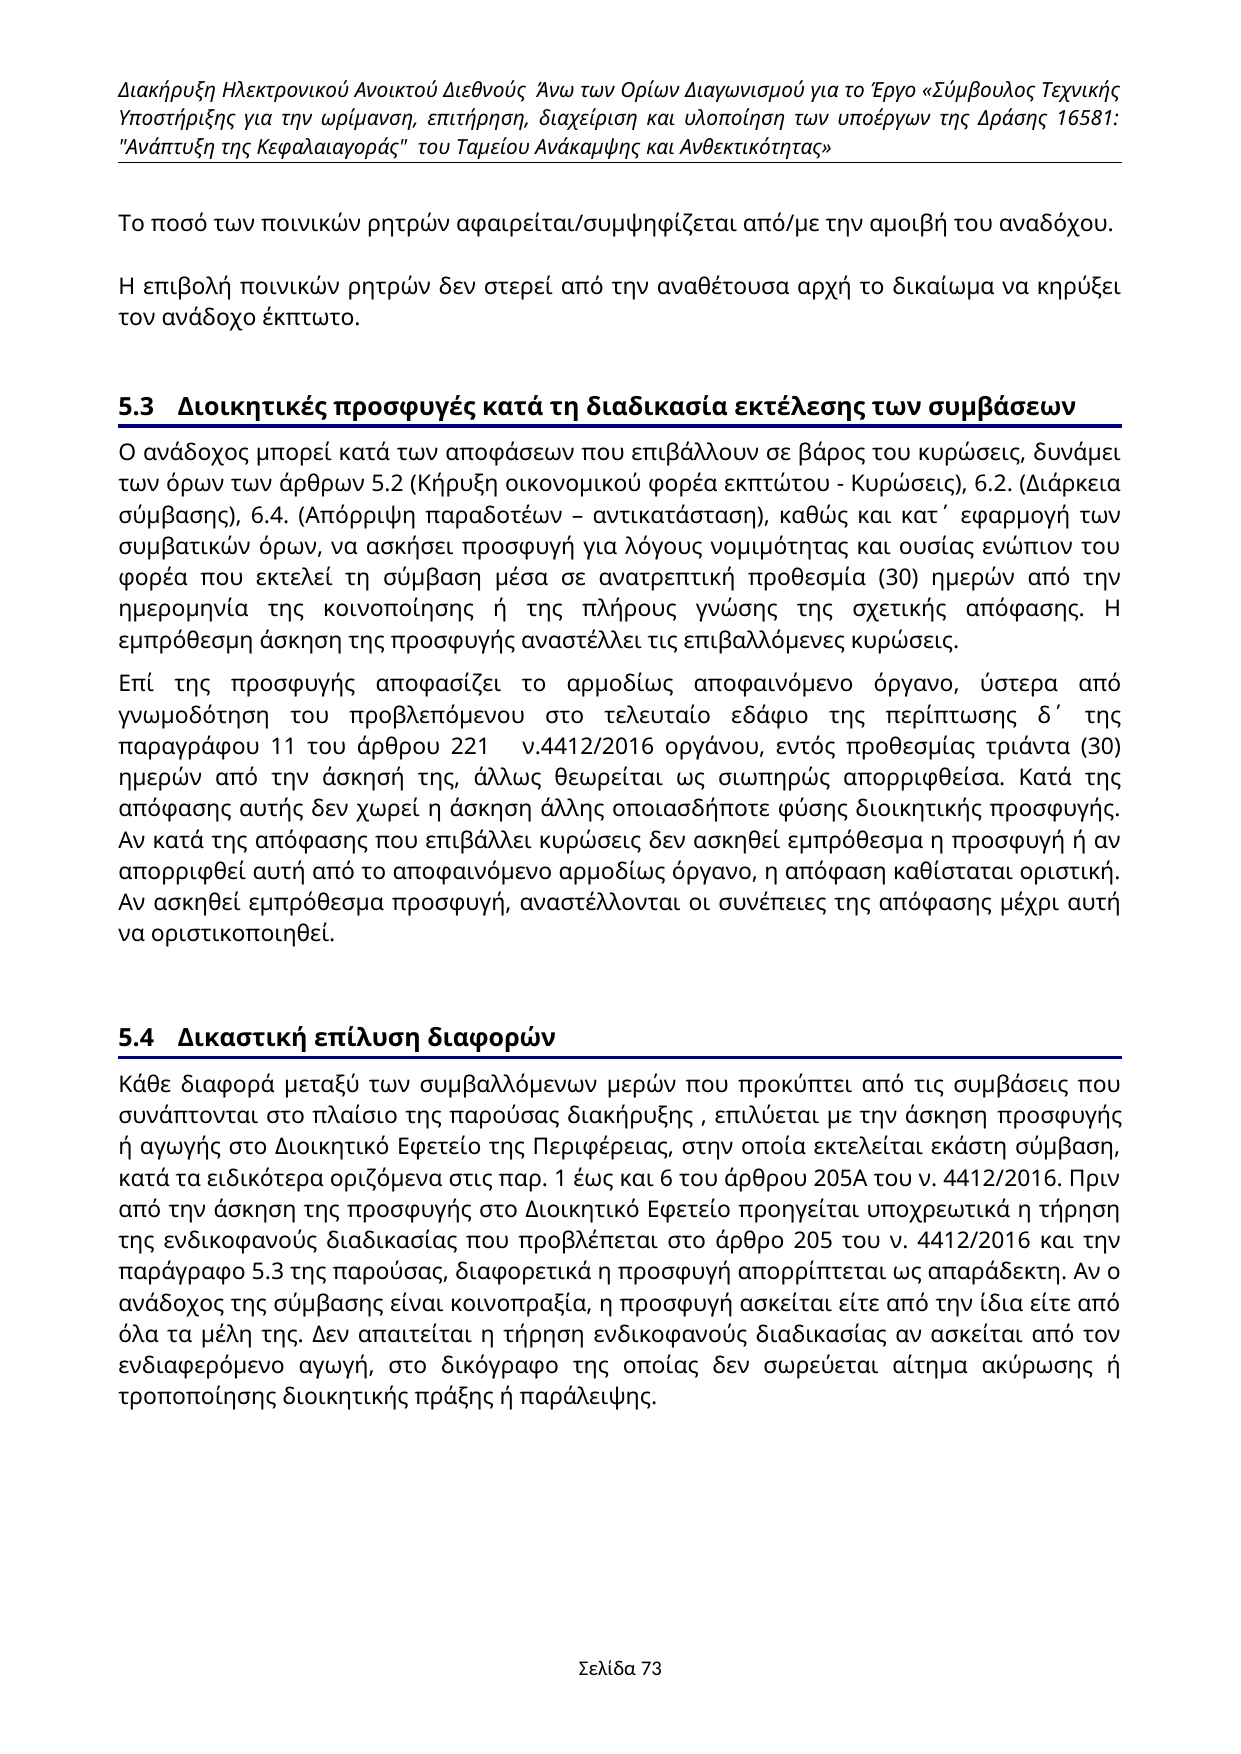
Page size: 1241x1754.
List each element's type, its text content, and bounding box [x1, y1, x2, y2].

subtitle 5.3 Διοικητικές προσφυγές κατά τη διαδικασία εκτέλεσης των συμβάσεων [118, 388, 1122, 424]
text Επί της προσφυγής αποφασίζει το αρμοδίως αποφαινόμενο όργανο, ύστερα από γνωμοδότηση του προβλεπόμενου στο τελευταίο εδάφιο της περίπτωσης δ΄ της παραγράφου 11 του άρθρου 221 ν.4412/2016 οργάνου, εντός προθεσμίας τριάντα (30) ημερών από την άσκησή της, άλλως θεωρείται ως σιωπηρώς απορριφθείσα. Κατά της απόφασης αυτής δεν χωρεί η άσκηση άλλης οποιασδήποτε φύσης διοικητικής προσφυγής. Αν κατά της απόφασης που επιβάλλει κυρώσεις δεν ασκηθεί εμπρόθεσμα η προσφυγή ή αν απορριφθεί αυτή από το αποφαινόμενο αρμοδίως όργανο, η απόφαση καθίσταται οριστική. Αν ασκηθεί εμπρόθεσμα προσφυγή, αναστέλλονται οι συνέπειες της απόφασης μέχρι αυτή να οριστικοποιηθεί. [118, 667, 1122, 948]
text Η επιβολή ποινικών ρητρών δεν στερεί από την αναθέτουσα αρχή το δικαίωμα να κηρύξει τον ανάδοχο έκπτωτο. [118, 270, 1122, 332]
text Το ποσό των ποινικών ρητρών αφαιρείται/συμψηφίζεται από/με την αμοιβή του αναδόχου. [118, 207, 1122, 238]
text Ο ανάδοχος μπορεί κατά των αποφάσεων που επιβάλλουν σε βάρος του κυρώσεις, δυνάμει των όρων των άρθρων 5.2 (Κήρυξη οικονομικού φορέα εκπτώτου - Κυρώσεις), 6.2. (Διάρκεια σύμβασης), 6.4. (Απόρριψη παραδοτέων – αντικατάσταση), καθώς και κατ΄ εφαρμογή των συμβατικών όρων, να ασκήσει προσφυγή για λόγους νομιμότητας και ουσίας ενώπιον του φορέα που εκτελεί τη σύμβαση μέσα σε ανατρεπτική προθεσμία (30) ημερών από την ημερομηνία της κοινοποίησης ή της πλήρους γνώσης της σχετικής απόφασης. Η εμπρόθεσμη άσκηση της προσφυγής αναστέλλει τις επιβαλλόμενες κυρώσεις. [118, 436, 1122, 655]
subtitle 5.4 Δικαστική επίλυση διαφορών [118, 1020, 1122, 1056]
text Κάθε διαφορά μεταξύ των συμβαλλόμενων μερών που προκύπτει από τις συμβάσεις που συνάπτονται στο πλαίσιο της παρούσας διακήρυξης , επιλύεται με την άσκηση προσφυγής ή αγωγής στο Διοικητικό Εφετείο της Περιφέρειας, στην οποία εκτελείται εκάστη σύμβαση, κατά τα ειδικότερα οριζόμενα στις παρ. 1 έως και 6 του άρθρου 205Α του ν. 4412/2016. Πριν από την άσκηση της προσφυγής στο Διοικητικό Εφετείο προηγείται υποχρεωτικά η τήρηση της ενδικοφανούς διαδικασίας που προβλέπεται στο άρθρο 205 του ν. 4412/2016 και την παράγραφο 5.3 της παρούσας, διαφορετικά η προσφυγή απορρίπτεται ως απαράδεκτη. Αν ο ανάδοχος της σύμβασης είναι κοινοπραξία, η προσφυγή ασκείται είτε από την ίδια είτε από όλα τα μέλη της. Δεν απαιτείται η τήρηση ενδικοφανούς διαδικασίας αν ασκείται από τον ενδιαφερόμενο αγωγή, στο δικόγραφο της οποίας δεν σωρεύεται αίτημα ακύρωσης ή τροποποίησης διοικητικής πράξης ή παράλειψης. [118, 1068, 1122, 1411]
